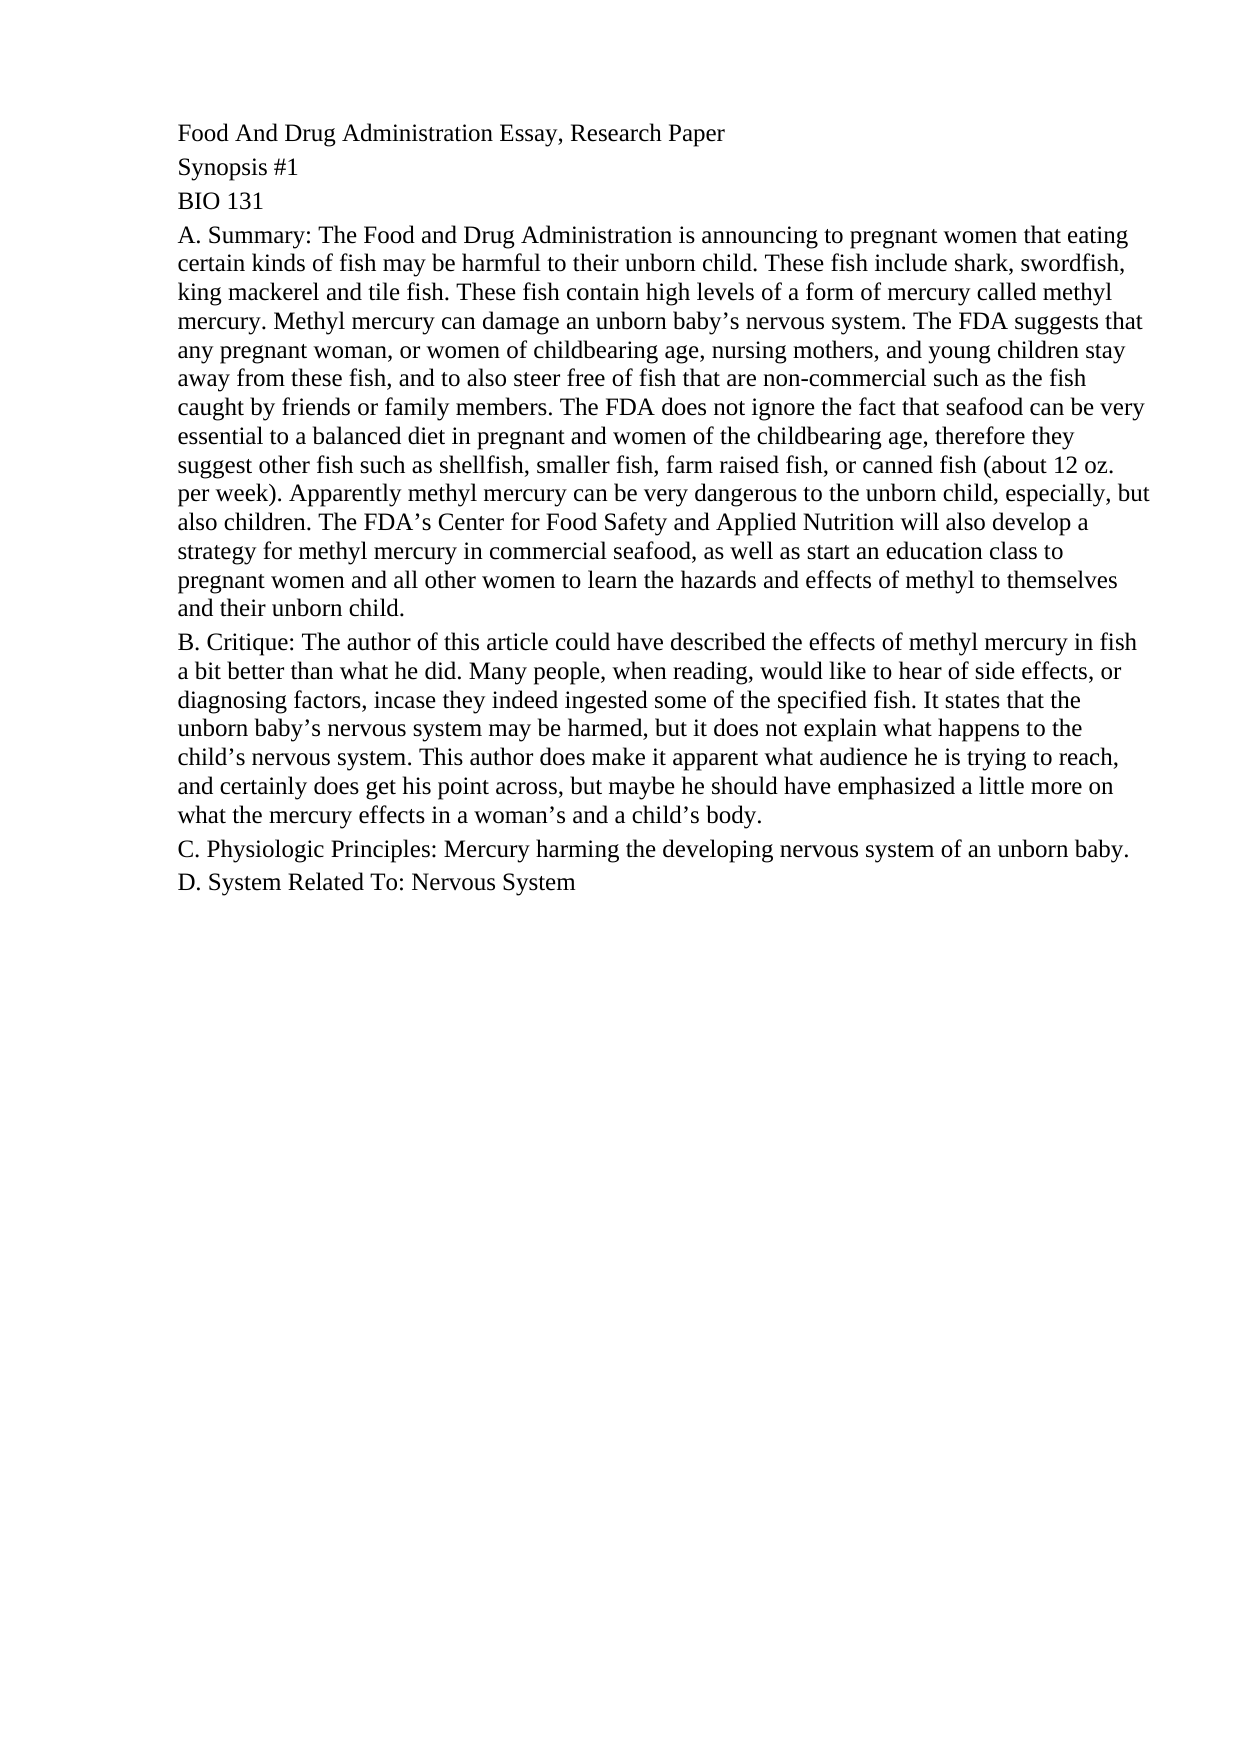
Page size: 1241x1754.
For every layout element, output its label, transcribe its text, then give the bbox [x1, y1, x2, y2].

text A. Summary: The Food and Drug Administration is announcing to pregnant women that eating certain kinds of fish may be harmful to their unborn child. These fish include shark, swordfish, king mackerel and tile fish. These fish contain high levels of a form of mercury called methyl mercury. Methyl mercury can damage an unborn baby’s nervous system. The FDA suggests that any pregnant woman, or women of childbearing age, nursing mothers, and young children stay away from these fish, and to also steer free of fish that are non-commercial such as the fish caught by friends or family members. The FDA does not ignore the fact that seafood can be very essential to a balanced diet in pregnant and women of the childbearing age, therefore they suggest other fish such as shellfish, smaller fish, farm raised fish, or canned fish (about 12 oz. per week). Apparently methyl mercury can be very dangerous to the unborn child, especially, but also children. The FDA’s Center for Food Safety and Applied Nutrition will also develop a strategy for methyl mercury in commercial seafood, as well as start an education class to pregnant women and all other women to learn the hazards and effects of methyl to themselves and their unborn child. [177, 220, 1152, 622]
text B. Critique: The author of this article could have described the effects of methyl mercury in fish a bit better than what he did. Many people, when reading, would like to hear of side effects, or diagnosing factors, incase they indeed ingested some of the specified fish. It states that the unborn baby’s nervous system may be harmed, but it does not explain what happens to the child’s nervous system. This author does make it apparent what audience he is trying to reach, and certainly does get his point across, but maybe he should have emphasized a little more on what the mercury effects in a woman’s and a child’s body. [177, 627, 1152, 828]
text D. System Related To: Nervous System [177, 867, 1152, 896]
text Synopsis #1 [177, 152, 1152, 181]
text C. Physiologic Principles: Mercury harming the developing nervous system of an unborn baby. [177, 834, 1152, 862]
text Food And Drug Administration Essay, Research Paper [177, 118, 1152, 147]
text BIO 131 [177, 186, 1152, 214]
